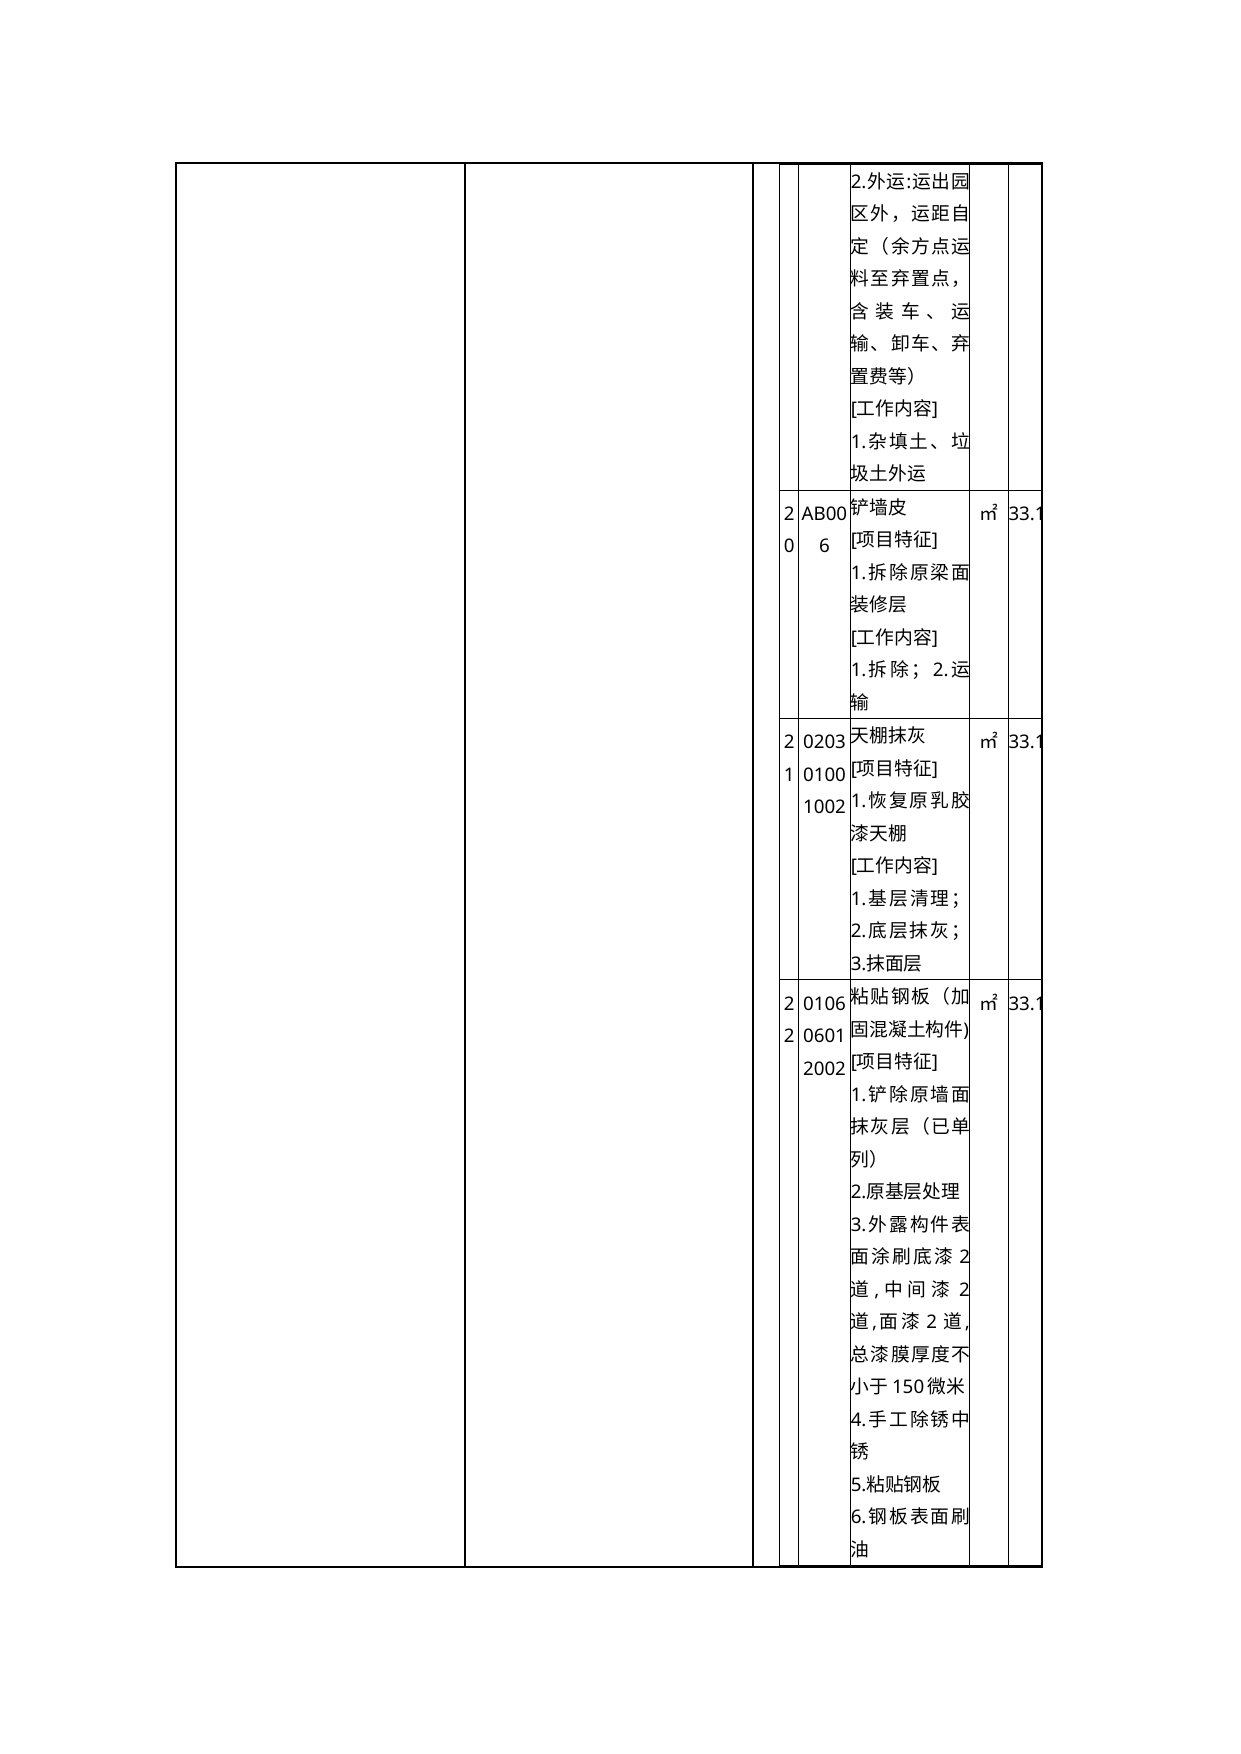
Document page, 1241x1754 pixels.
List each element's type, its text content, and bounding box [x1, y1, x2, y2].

table_cell [466, 164, 752, 1566]
table_cell 1 [177, 164, 464, 1566]
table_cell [851, 980, 969, 1565]
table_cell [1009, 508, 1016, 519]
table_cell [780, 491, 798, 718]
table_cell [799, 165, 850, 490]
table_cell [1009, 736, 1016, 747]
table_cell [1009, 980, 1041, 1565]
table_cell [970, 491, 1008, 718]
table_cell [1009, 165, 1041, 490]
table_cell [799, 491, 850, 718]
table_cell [851, 165, 969, 490]
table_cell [754, 164, 779, 1566]
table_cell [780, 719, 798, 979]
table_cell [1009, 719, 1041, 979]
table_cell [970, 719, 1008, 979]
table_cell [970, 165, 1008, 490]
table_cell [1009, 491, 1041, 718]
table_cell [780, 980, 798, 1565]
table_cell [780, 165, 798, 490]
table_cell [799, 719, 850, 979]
